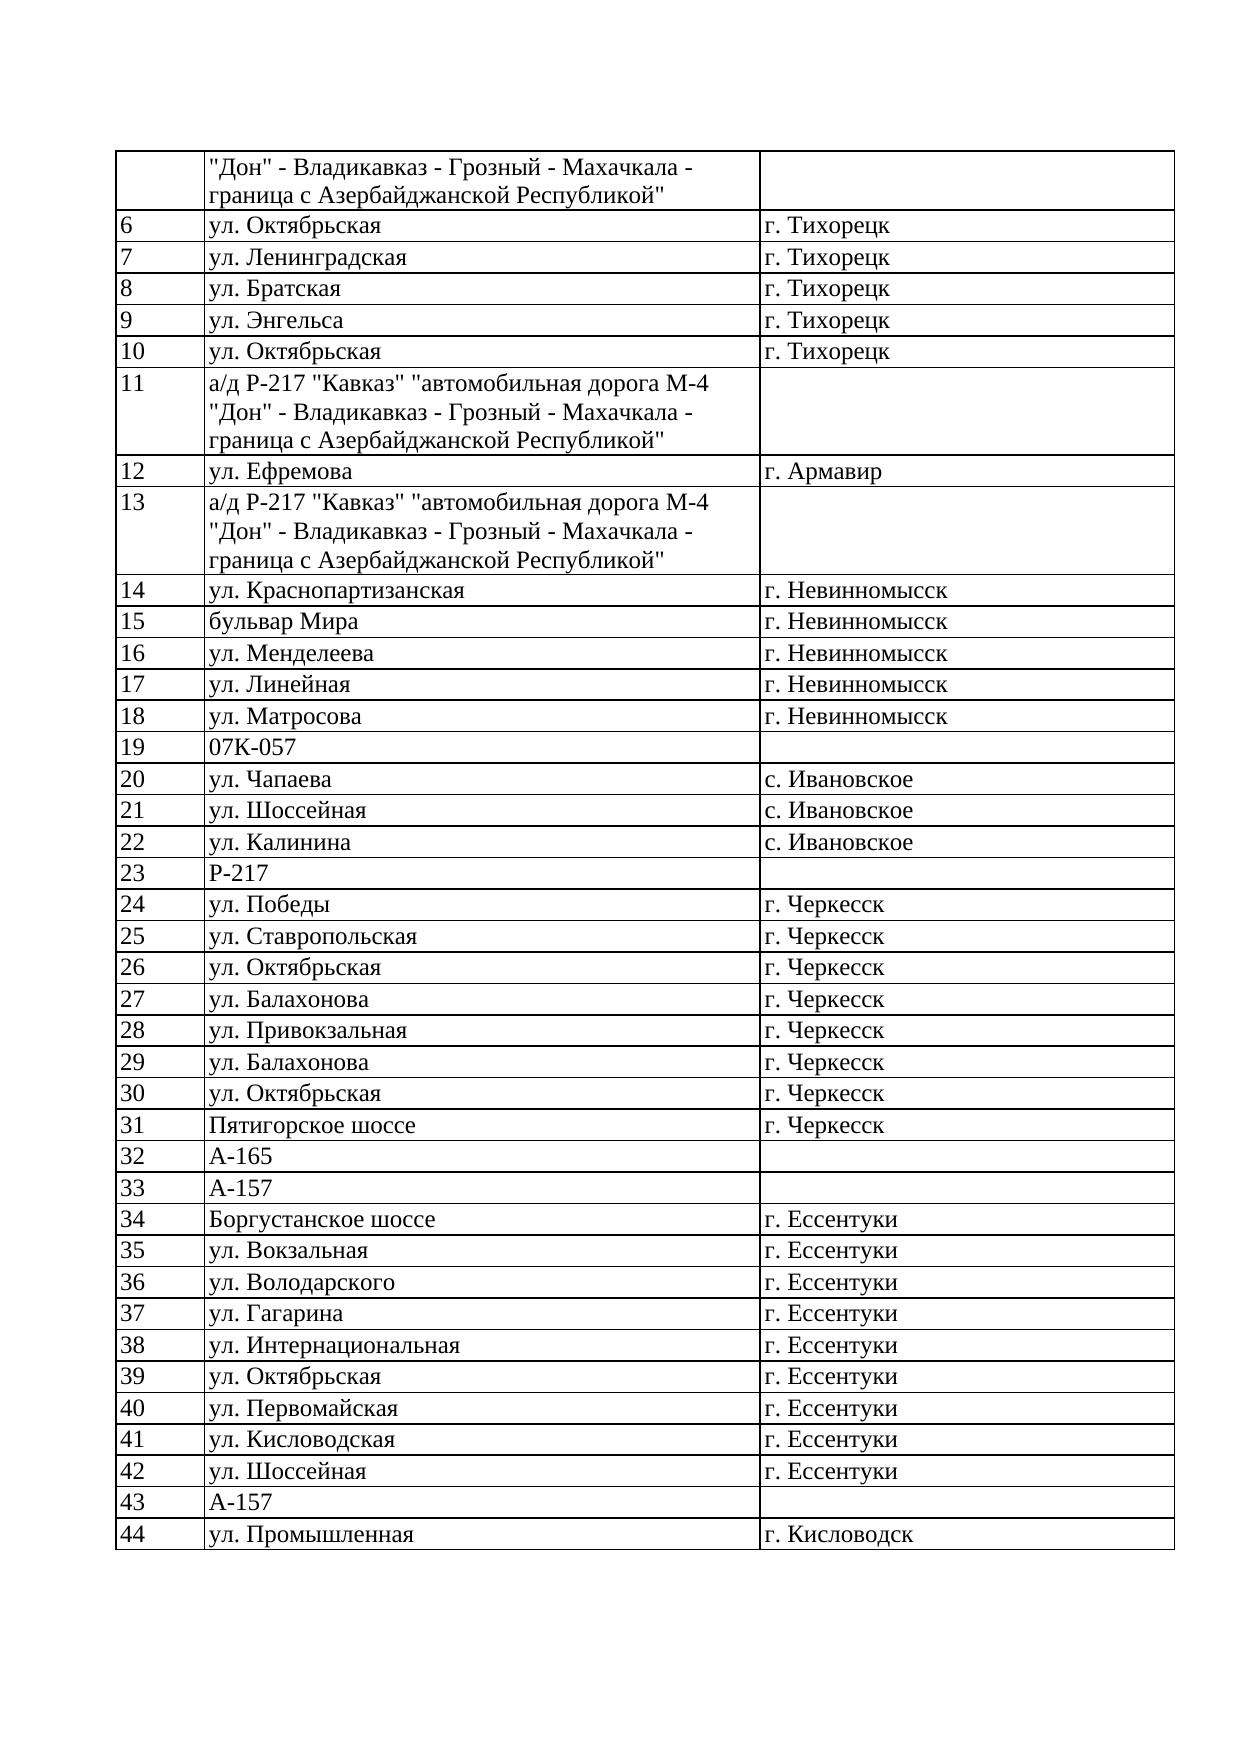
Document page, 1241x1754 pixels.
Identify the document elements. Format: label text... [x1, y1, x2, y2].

table_cell [761, 858, 1174, 888]
table_cell г. Невинномысск [761, 607, 1174, 636]
table_cell 34 [117, 1204, 204, 1234]
table_cell ул. Промышленная [205, 1519, 759, 1549]
table_cell г. Армавир [761, 456, 1174, 486]
table_cell 28 [117, 1016, 204, 1045]
table_cell г. Ессентуки [761, 1204, 1174, 1234]
table_cell 35 [117, 1236, 204, 1266]
table_cell г. Ессентуки [761, 1393, 1174, 1423]
table_cell ул. Шоссейная [205, 1456, 759, 1486]
table_cell ул. Балахонова [205, 1047, 759, 1077]
table_cell г. Невинномысск [761, 575, 1174, 605]
table_cell ул. Братская [205, 274, 759, 303]
table_cell г. Черкесск [761, 1110, 1174, 1140]
table_cell г. Тихорецк [761, 337, 1174, 366]
table_cell 29 [117, 1047, 204, 1077]
table_cell [761, 732, 1174, 762]
table_cell г. Ессентуки [761, 1362, 1174, 1391]
table_cell г. Тихорецк [761, 211, 1174, 241]
table_cell ул. Линейная [205, 670, 759, 699]
table_cell г. Кисловодск [761, 1519, 1174, 1549]
table_cell 9 [117, 305, 204, 335]
table_cell г. Ессентуки [761, 1330, 1174, 1360]
table_cell г. Ессентуки [761, 1267, 1174, 1297]
table_cell Р-217 [205, 858, 759, 888]
table_cell 36 [117, 1267, 204, 1297]
table_cell г. Невинномысск [761, 638, 1174, 668]
table_cell ул. Гагарина [205, 1299, 759, 1328]
table_cell 16 [117, 638, 204, 668]
table_cell ул. Ленинградская [205, 242, 759, 272]
table_cell г. Тихорецк [761, 242, 1174, 272]
table_cell а/д Р-217 "Кавказ" "автомобильная дорога М-4 "Дон" - Владикавказ - Грозный - Махачкала - граница с Азербайджанской Республикой" [205, 368, 759, 454]
table_cell 19 [117, 732, 204, 762]
table_cell 23 [117, 858, 204, 888]
table_cell 33 [117, 1173, 204, 1203]
table_cell ул. Привокзальная [205, 1016, 759, 1045]
table_cell г. Черкесск [761, 1047, 1174, 1077]
table_cell А-165 [205, 1141, 759, 1171]
table_cell г. Черкесск [761, 1078, 1174, 1108]
table_cell 8 [117, 274, 204, 303]
table_cell г. Тихорецк [761, 305, 1174, 335]
table_cell Боргустанское шоссе [205, 1204, 759, 1234]
table_cell 14 [117, 575, 204, 605]
table_cell ул. Краснопартизанская [205, 575, 759, 605]
table_cell ул. Октябрьская [205, 953, 759, 982]
table_cell бульвар Мира [205, 607, 759, 636]
table_cell 13 [117, 487, 204, 573]
table_cell г. Ессентуки [761, 1456, 1174, 1486]
table_cell ул. Первомайская [205, 1393, 759, 1423]
table_cell ул. Победы [205, 890, 759, 919]
table_cell 39 [117, 1362, 204, 1391]
table_cell ул. Энгельса [205, 305, 759, 335]
table_cell 18 [117, 701, 204, 731]
table_cell 44 [117, 1519, 204, 1549]
table_cell ул. Ефремова [205, 456, 759, 486]
table_cell 15 [117, 607, 204, 636]
table_cell 38 [117, 1330, 204, 1360]
table_cell 22 [117, 827, 204, 857]
table_cell г. Невинномысск [761, 670, 1174, 699]
table_cell 42 [117, 1456, 204, 1486]
table_cell ул. Октябрьская [205, 211, 759, 241]
table_cell 26 [117, 953, 204, 982]
table_cell 31 [117, 1110, 204, 1140]
table_cell [761, 152, 1174, 209]
table_cell Пятигорское шоссе [205, 1110, 759, 1140]
table_cell [761, 368, 1174, 454]
table_cell г. Черкесск [761, 921, 1174, 951]
table_cell 07К-057 [205, 732, 759, 762]
table_cell ул. Балахонова [205, 984, 759, 1014]
table_cell ул. Матросова [205, 701, 759, 731]
table_cell ул. Октябрьская [205, 1078, 759, 1108]
table_cell 12 [117, 456, 204, 486]
table_cell с. Ивановское [761, 827, 1174, 857]
table_cell 6 [117, 211, 204, 241]
table_cell [761, 1487, 1174, 1517]
table_cell 30 [117, 1078, 204, 1108]
table_cell А-157 [205, 1487, 759, 1517]
table_cell г. Ессентуки [761, 1236, 1174, 1266]
table_cell А-157 [205, 1173, 759, 1203]
table_cell ул. Калинина [205, 827, 759, 857]
table_cell г. Ессентуки [761, 1425, 1174, 1454]
table_cell г. Тихорецк [761, 274, 1174, 303]
table_cell ул. Октябрьская [205, 337, 759, 366]
table_cell г. Черкесск [761, 953, 1174, 982]
table_cell 10 [117, 337, 204, 366]
table_cell 20 [117, 764, 204, 794]
table_cell а/д Р-217 "Кавказ" "автомобильная дорога М-4 "Дон" - Владикавказ - Грозный - Махачкала - граница с Азербайджанской Республикой" [205, 487, 759, 573]
table_cell ул. Октябрьская [205, 1362, 759, 1391]
table_cell 40 [117, 1393, 204, 1423]
table_cell 11 [117, 368, 204, 454]
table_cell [205, 152, 759, 209]
table_cell ул. Володарского [205, 1267, 759, 1297]
table_cell 25 [117, 921, 204, 951]
table_cell [761, 487, 1174, 573]
table_cell г. Невинномысск [761, 701, 1174, 731]
table_cell 24 [117, 890, 204, 919]
table_cell г. Черкесск [761, 890, 1174, 919]
table_cell 21 [117, 795, 204, 825]
table_cell 32 [117, 1141, 204, 1171]
table_cell 5 [117, 152, 204, 209]
table_cell г. Ессентуки [761, 1299, 1174, 1328]
table_cell ул. Менделеева [205, 638, 759, 668]
table_cell ул. Чапаева [205, 764, 759, 794]
table_cell г. Черкесск [761, 1016, 1174, 1045]
table_cell г. Черкесск [761, 984, 1174, 1014]
table_cell ул. Шоссейная [205, 795, 759, 825]
table_cell [761, 1141, 1174, 1171]
table_cell ул. Интернациональная [205, 1330, 759, 1360]
table_cell 17 [117, 670, 204, 699]
table_cell с. Ивановское [761, 764, 1174, 794]
table_cell ул. Ставропольская [205, 921, 759, 951]
table_cell [761, 1173, 1174, 1203]
table_cell ул. Кисловодская [205, 1425, 759, 1454]
table_cell с. Ивановское [761, 795, 1174, 825]
table_cell 27 [117, 984, 204, 1014]
table_cell 43 [117, 1487, 204, 1517]
table_cell ул. Вокзальная [205, 1236, 759, 1266]
table_cell 7 [117, 242, 204, 272]
table_cell 37 [117, 1299, 204, 1328]
table_cell 41 [117, 1425, 204, 1454]
